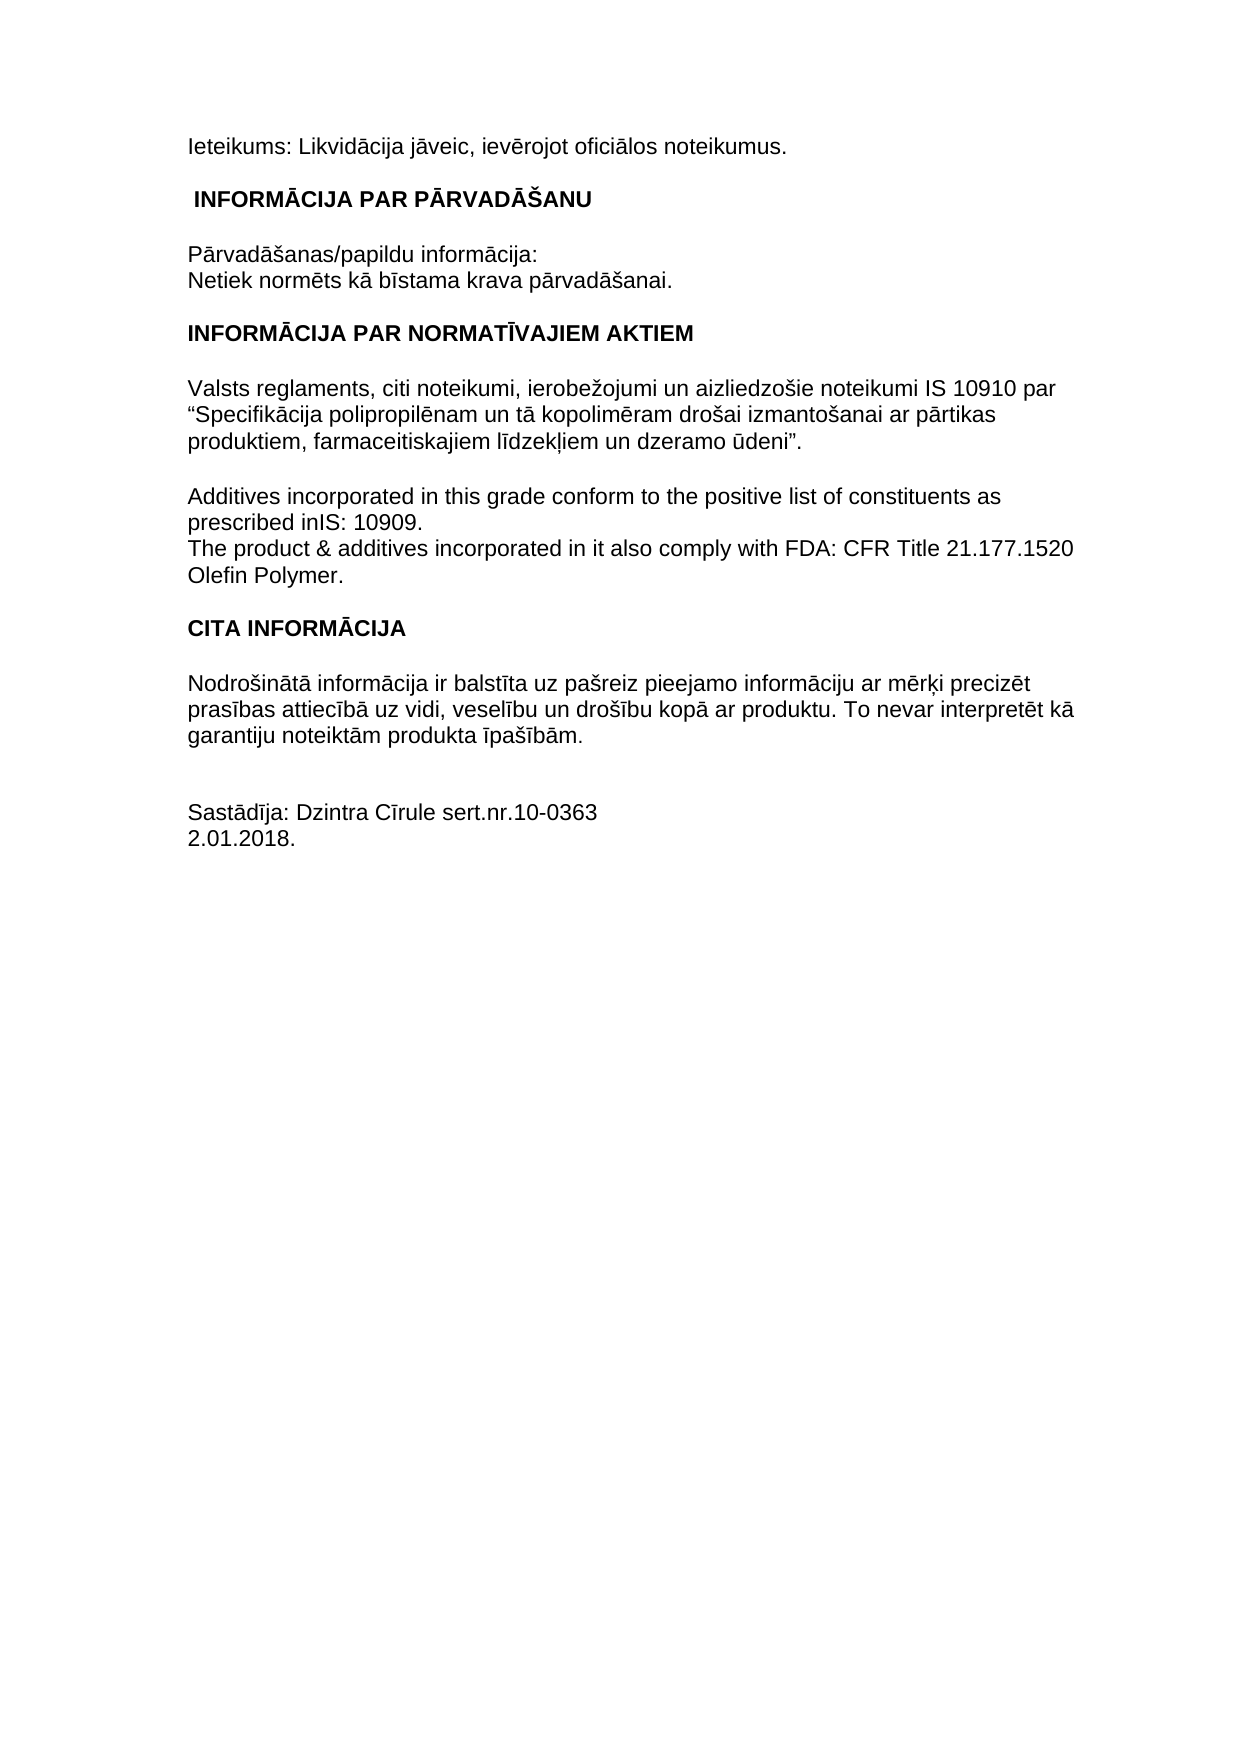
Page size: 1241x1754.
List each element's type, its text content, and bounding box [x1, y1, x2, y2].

text Pārvadāšanas/papildu informācija: [187, 241, 1093, 267]
text INFORMĀCIJA PAR PĀRVADĀŠANU [187, 186, 1093, 212]
text INFORMĀCIJA PAR NORMATĪVAJIEM AKTIEM [187, 320, 1093, 346]
text Sastādīja: Dzintra Cīrule sert.nr.10-0363 [187, 799, 1093, 825]
text Nodrošinātā informācija ir balstīta uz pašreiz pieejamo informāciju ar mērķi precizēt prasības attiecībā uz vidi, veselību un drošību kopā ar produktu. To nevar interpretēt kā garantiju noteiktām produkta īpašībām. [187, 669, 1093, 749]
text CITA INFORMĀCIJA [187, 614, 1093, 641]
text The product & additives incorporated in it also comply with FDA: CFR Title 21.177.1520 [187, 535, 1093, 562]
text Ieteikums: Likvidācija jāveic, ievērojot oficiālos noteikumus. [187, 133, 1093, 159]
text Olefin Polymer. [187, 562, 1093, 588]
text Additives incorporated in this grade conform to the positive list of constituents as prescribed inIS: 10909. [187, 483, 1093, 535]
text Valsts reglaments, citi noteikumi, ierobežojumi un aizliedzošie noteikumi IS 10910 par “Specifikācija polipropilēnam un tā kopolimēram drošai izmantošanai ar pārtikas produktiem, farmaceitiskajiem līdzekļiem un dzeramo ūdeni”. [187, 375, 1093, 454]
text Netiek normēts kā bīstama krava pārvadāšanai. [187, 267, 1093, 293]
text 2.01.2018. [187, 825, 1093, 852]
